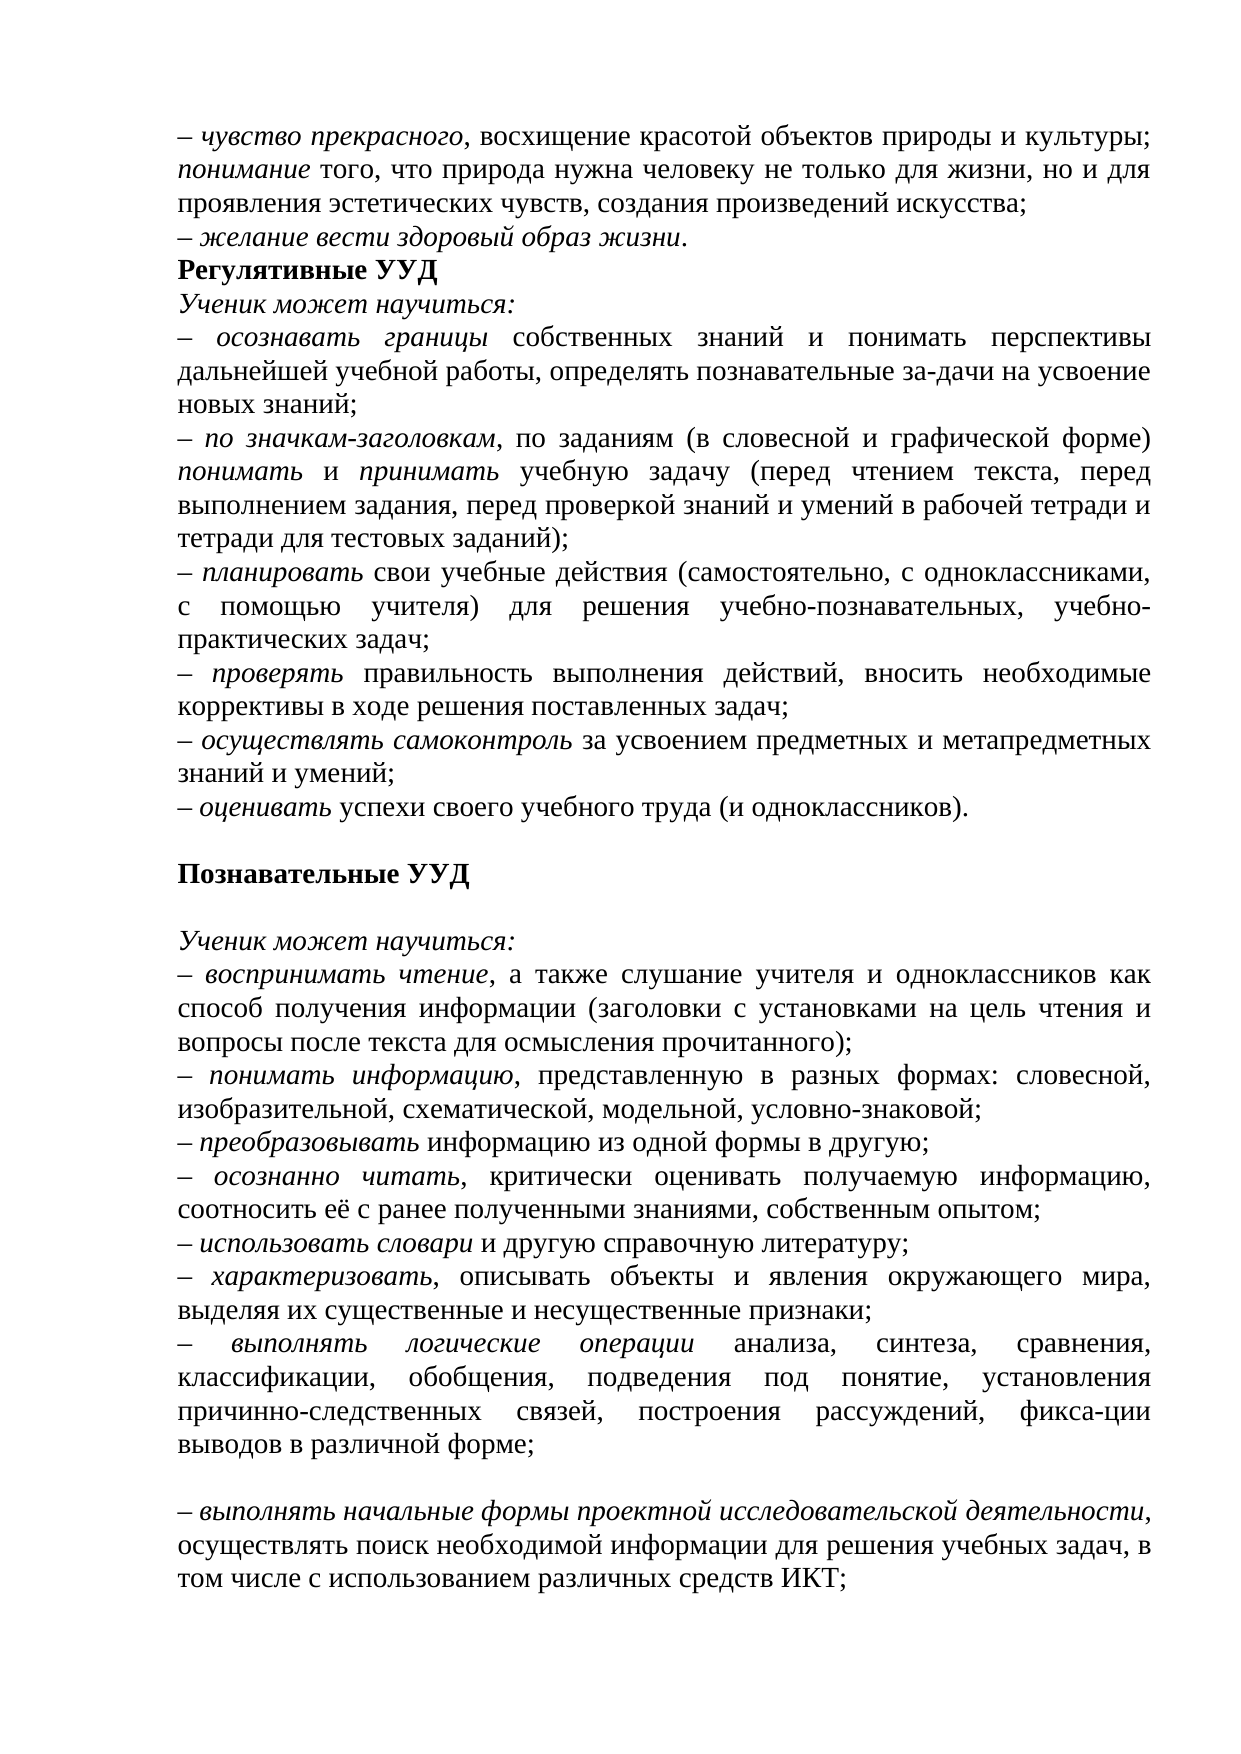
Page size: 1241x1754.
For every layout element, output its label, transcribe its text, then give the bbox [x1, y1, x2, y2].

text – оценивать успехи своего учебного труда (и одноклассников). [177, 789, 1152, 822]
text – чувство прекрасного, восхищение красотой объектов природы и культуры; понимание того, что природа нужна человеку не только для жизни, но и для проявления эстетических чувств, создания произведений искусства; [177, 118, 1152, 219]
text – понимать информацию, представленную в разных формах: словесной, изобразительной, схематической, модельной, условно-знаковой; [177, 1057, 1152, 1124]
text Познавательные УУД [177, 856, 1152, 889]
text – выполнять начальные формы проектной исследовательской деятельности, осуществлять поиск необходимой информации для решения учебных задач, в том числе с использованием различных средств ИКТ; [177, 1493, 1152, 1594]
text – воспринимать чтение, а также слушание учителя и одноклассников как способ получения информации (заголовки с установками на цель чтения и вопросы после текста для осмысления прочитанного); [177, 957, 1152, 1057]
text – планировать свои учебные действия (самостоятельно, с одноклассниками, с помощью учителя) для решения учебно-познавательных, учебно-практических задач; [177, 554, 1152, 655]
text Ученик может научиться: [177, 286, 1152, 319]
text – проверять правильность выполнения действий, вносить необходимые коррективы в ходе решения поставленных задач; [177, 655, 1152, 722]
text – по значкам-заголовкам, по заданиям (в словесной и графической форме) понимать и принимать учебную задачу (перед чтением текста, перед выполнением задания, перед проверкой знаний и умений в рабочей тетради и тетради для тестовых заданий); [177, 420, 1152, 554]
text – использовать словари и другую справочную литературу; [177, 1225, 1152, 1258]
text – осознавать границы собственных знаний и понимать перспективы дальнейшей учебной работы, определять познавательные за-дачи на усвоение новых знаний; [177, 319, 1152, 420]
text – осознанно читать, критически оценивать получаемую информацию, соотносить её с ранее полученными знаниями, собственным опытом; [177, 1158, 1152, 1225]
text – осуществлять самоконтроль за усвоением предметных и метапредметных знаний и умений; [177, 722, 1152, 789]
text – выполнять логические операции анализа, синтеза, сравнения, классификации, обобщения, подведения под понятие, установления причинно-следственных связей, построения рассуждений, фикса-ции выводов в различной форме; [177, 1326, 1152, 1460]
text – желание вести здоровый образ жизни. [177, 219, 1152, 252]
text Ученик может научиться: [177, 923, 1152, 957]
text – преобразовывать информацию из одной формы в другую; [177, 1124, 1152, 1158]
text Регулятивные УУД [177, 252, 1152, 286]
text – характеризовать, описывать объекты и явления окружающего мира, выделяя их существенные и несущественные признаки; [177, 1258, 1152, 1326]
